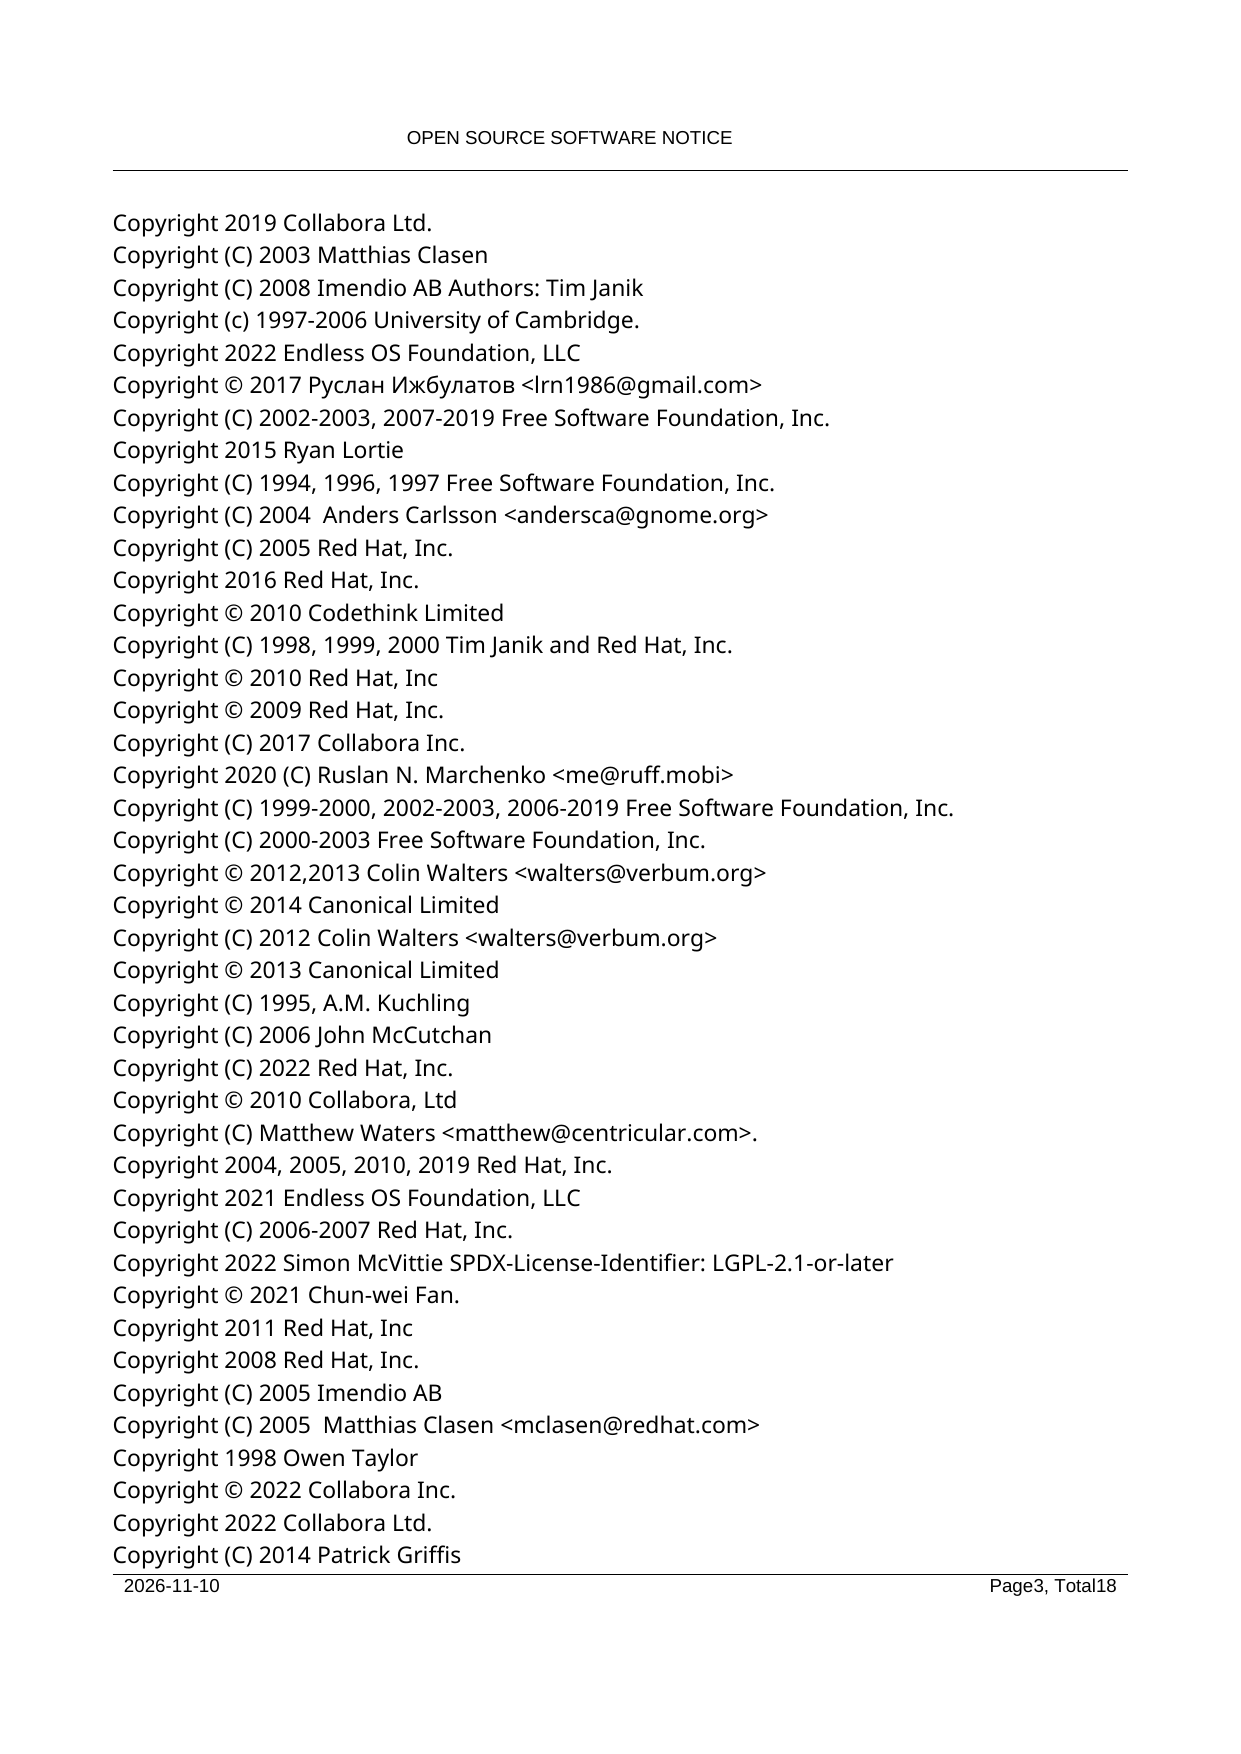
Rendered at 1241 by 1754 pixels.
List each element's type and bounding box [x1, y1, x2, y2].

text [112, 206, 1128, 1571]
